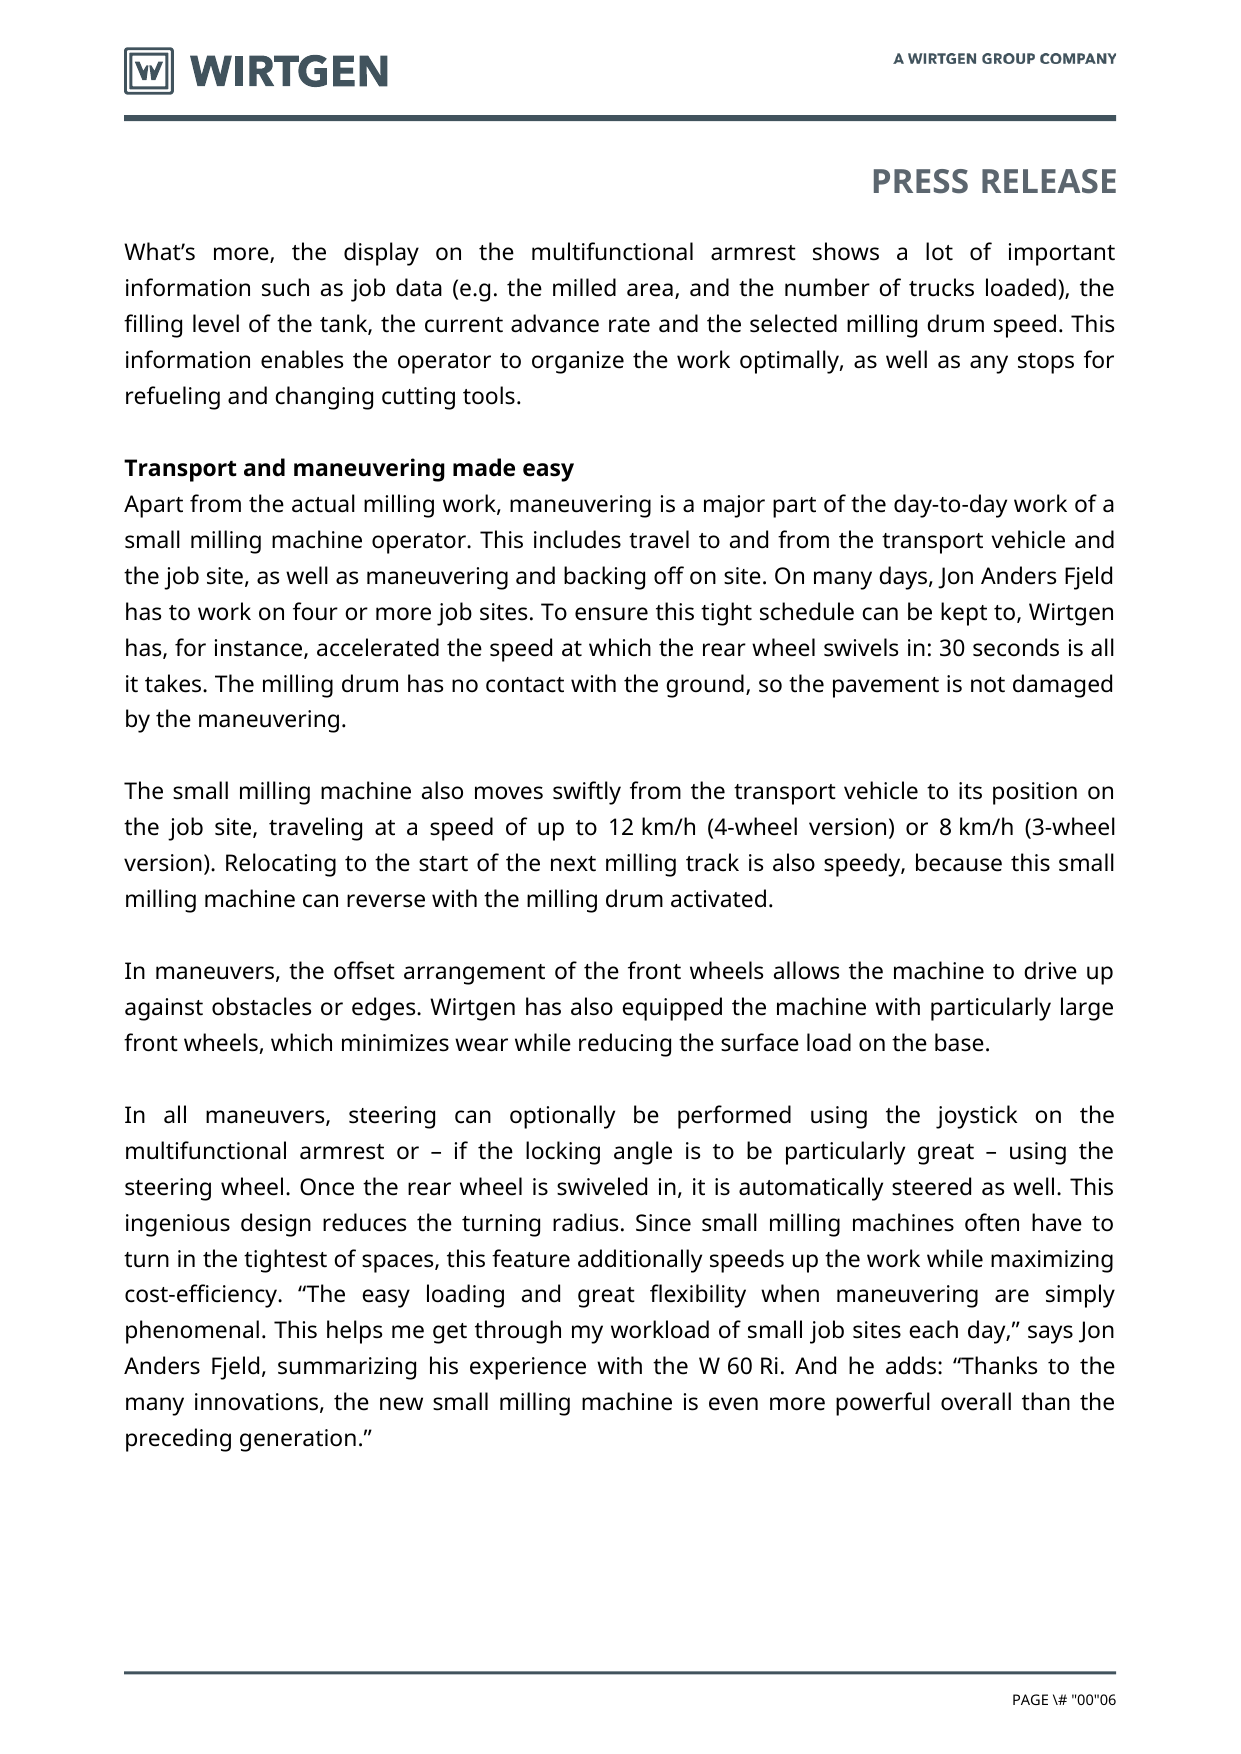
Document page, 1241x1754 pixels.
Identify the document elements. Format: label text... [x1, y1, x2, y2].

text In all maneuvers, steering can optionally be performed using the joystick on the multifunctional armrest or – if the locking angle is to be particularly great – using the steering wheel. Once the rear wheel is swiveled in, it is automatically steered as well. This ingenious design reduces the turning radius. Since small milling machines often have to turn in the tightest of spaces, this feature additionally speeds up the work while maximizing cost-efficiency. “The easy loading and great flexibility when maneuvering are simply phenomenal. This helps me get through my workload of small job sites each day,” says Jon Anders Fjeld, summarizing his experience with the W 60 Ri. And he adds: “Thanks to the many innovations, the new small milling machine is even more powerful overall than the preceding generation.” [124, 1099, 1116, 1453]
text The small milling machine also moves swiftly from the transport vehicle to its position on the job site, traveling at a speed of up to 12 km/h (4-wheel version) or 8 km/h (3-wheel version). Relocating to the start of the next milling track is also speedy, because this small milling machine can reverse with the milling drum activated. [124, 775, 1116, 914]
picture [893, 53, 1117, 64]
text Transport and maneuvering made easy [124, 452, 1116, 483]
text What’s more, the display on the multifunctional armrest shows a lot of important information such as job data (e.g. the milled area, and the number of trucks loaded), the filling level of the tank, the current advance rate and the selected milling drum speed. This information enables the operator to organize the work optimally, as well as any stops for refueling and changing cutting tools. [124, 236, 1116, 411]
text Apart from the actual milling work, maneuvering is a major part of the day-to-day work of a small milling machine operator. This includes travel to and from the transport vehicle and the job site, as well as maneuvering and backing off on site. On many days, Jon Anders Fjeld has to work on four or more job sites. To ensure this tight schedule can be kept to, Wirtgen has, for instance, accelerated the speed at which the rear wheel swivels in: 30 seconds is all it takes. The milling drum has no contact with the ground, so the pavement is not damaged by the maneuvering. [124, 488, 1116, 735]
text In maneuvers, the offset arrangement of the front wheels allows the machine to drive up against obstacles or edges. Wirtgen has also equipped the machine with particularly large front wheels, which minimizes wear while reducing the surface load on the base. [124, 955, 1116, 1058]
